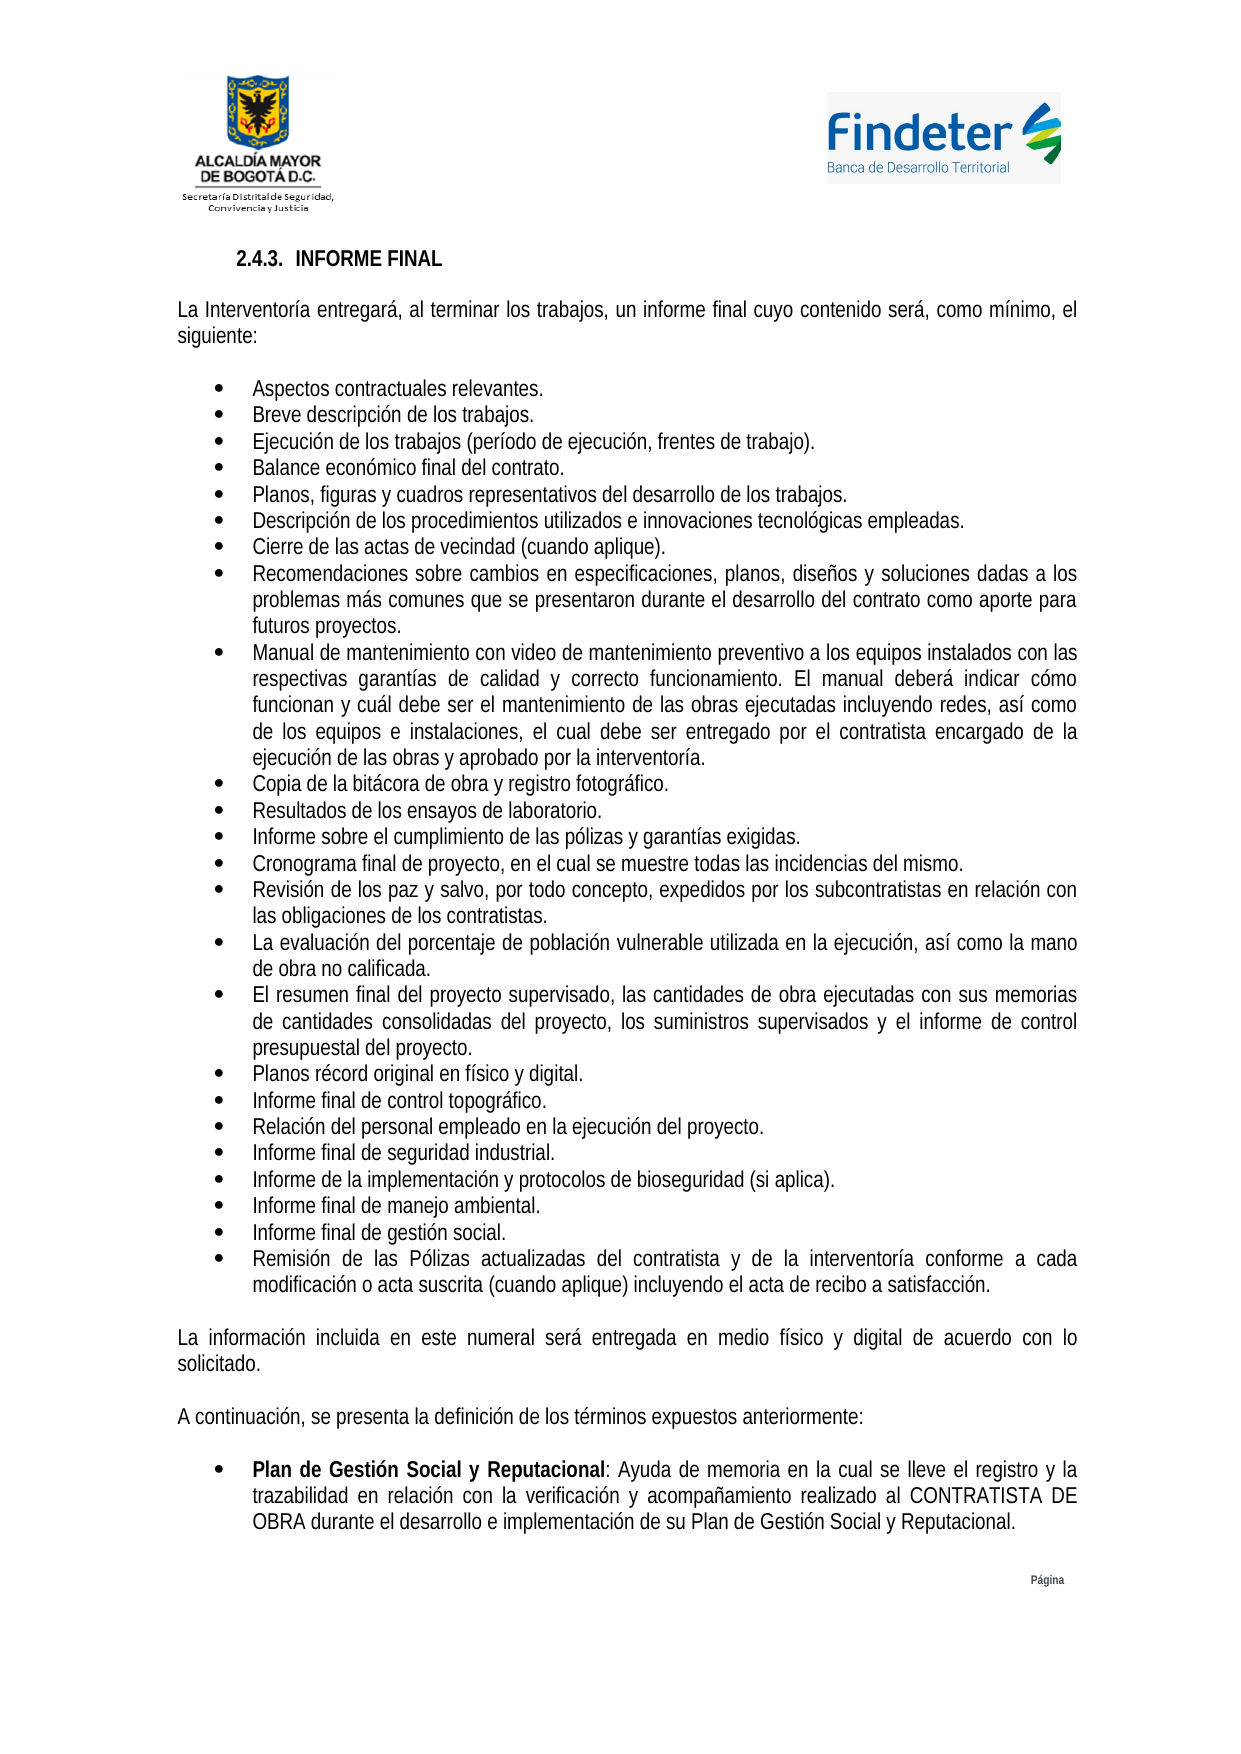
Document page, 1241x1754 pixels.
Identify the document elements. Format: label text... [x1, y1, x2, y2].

list Informe final de gestión social. [215, 1218, 1078, 1245]
list El resumen final del proyecto supervisado, las cantidades de obra ejecutadas con sus memorias de cantidades consolidadas del proyecto, los suministros supervisados y el informe de control presupuestal del proyecto. [215, 981, 1078, 1060]
list Informe final de control topográfico. [215, 1087, 1078, 1113]
picture [177, 73, 336, 219]
text La Interventoría entregará, al terminar los trabajos, un informe final cuyo contenido será, como mínimo, el siguiente: [177, 296, 1078, 349]
list Cierre de las actas de vecindad (cuando aplique). [215, 533, 1078, 559]
list Informe final de manejo ambiental. [215, 1192, 1078, 1218]
list Informe final de seguridad industrial. [215, 1139, 1078, 1166]
list Remisión de las Pólizas actualizadas del contratista y de la interventoría conforme a cada modificación o acta suscrita (cuando aplique) incluyendo el acta de recibo a satisfacción. [215, 1245, 1078, 1297]
text La información incluida en este numeral será entregada en medio físico y digital de acuerdo con lo solicitado. [177, 1324, 1078, 1377]
list Breve descripción de los trabajos. [215, 401, 1078, 428]
list La evaluación del porcentaje de población vulnerable utilizada en la ejecución, así como la mano de obra no calificada. [215, 928, 1078, 981]
list Relación del personal empleado en la ejecución del proyecto. [215, 1113, 1078, 1139]
list Descripción de los procedimientos utilizados e innovaciones tecnológicas empleadas. [215, 507, 1078, 533]
list Planos récord original en físico y digital. [215, 1060, 1078, 1087]
list Ejecución de los trabajos (período de ejecución, frentes de trabajo). [215, 428, 1078, 454]
list Aspectos contractuales relevantes. [215, 375, 1078, 401]
picture [826, 92, 1061, 184]
list Informe de la implementación y protocolos de bioseguridad (si aplica). [215, 1166, 1078, 1192]
list Informe sobre el cumplimiento de las pólizas y garantías exigidas. [215, 823, 1078, 849]
list Balance económico final del contrato. [215, 454, 1078, 481]
text INFORME FINAL [236, 245, 1078, 271]
list Cronograma final de proyecto, en el cual se muestre todas las incidencias del mismo. [215, 849, 1078, 876]
list Plan de Gestión Social y Reputacional: Ayuda de memoria en la cual se lleve el registro y la trazabilidad en relación con la verificación y acompañamiento realizado al CONTRATISTA DE OBRA durante el desarrollo e implementación de su Plan de Gestión Social y Reputacional. [215, 1456, 1078, 1535]
text A continuación, se presenta la definición de los términos expuestos anteriormente: [177, 1403, 1078, 1429]
list Revisión de los paz y salvo, por todo concepto, expedidos por los subcontratistas en relación con las obligaciones de los contratistas. [215, 876, 1078, 928]
list Manual de mantenimiento con video de mantenimiento preventivo a los equipos instalados con las respectivas garantías de calidad y correcto funcionamiento. El manual deberá indicar cómo funcionan y cuál debe ser el mantenimiento de las obras ejecutadas incluyendo redes, así como de los equipos e instalaciones, el cual debe ser entregado por el contratista encargado de la ejecución de las obras y aprobado por la interventoría. [215, 639, 1078, 770]
list Copia de la bitácora de obra y registro fotográfico. [215, 770, 1078, 797]
list Recomendaciones sobre cambios en especificaciones, planos, diseños y soluciones dadas a los problemas más comunes que se presentaron durante el desarrollo del contrato como aporte para futuros proyectos. [215, 559, 1078, 639]
list Resultados de los ensayos de laboratorio. [215, 797, 1078, 823]
list Planos, figuras y cuadros representativos del desarrollo de los trabajos. [215, 481, 1078, 507]
